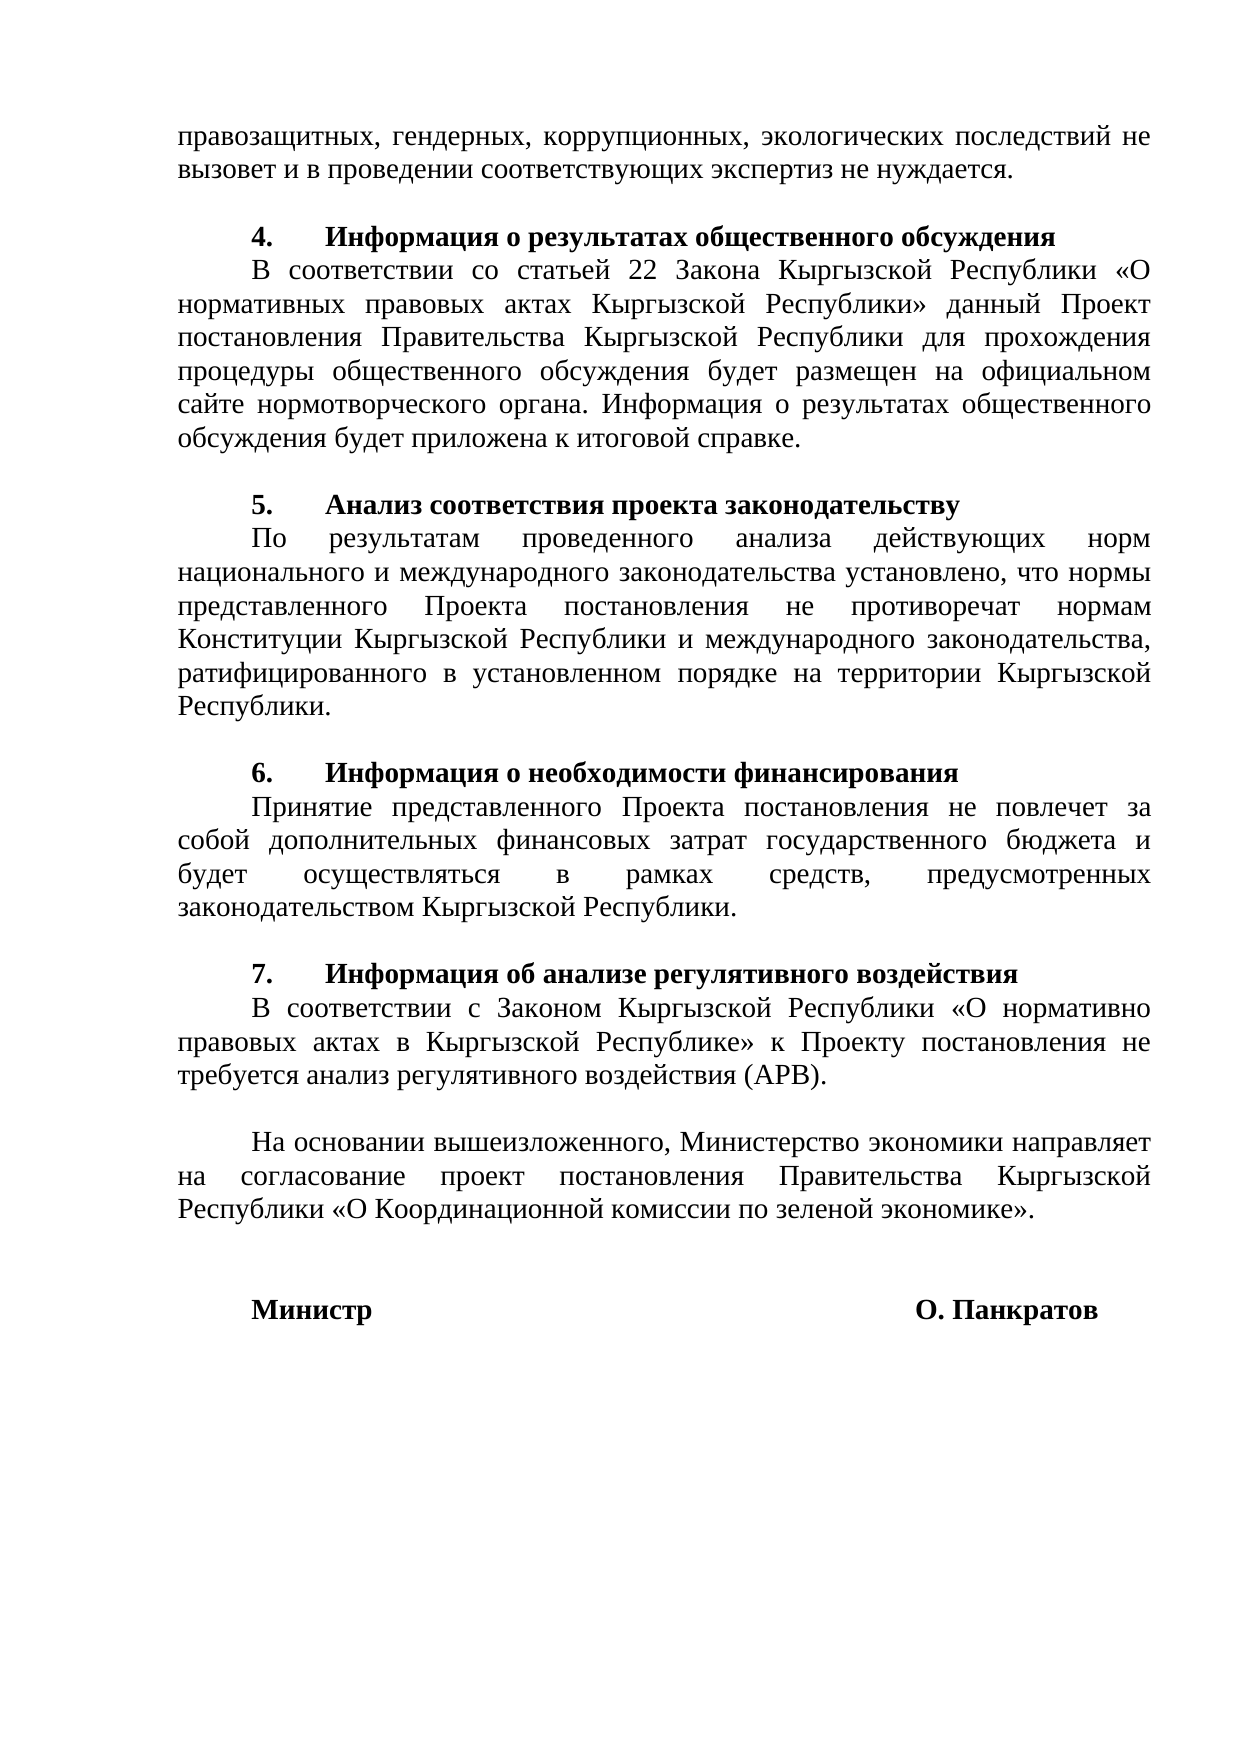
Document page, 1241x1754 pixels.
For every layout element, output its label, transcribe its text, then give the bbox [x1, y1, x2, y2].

list Анализ соответствия проекта законодательству [177, 487, 1152, 521]
text В соответствии с Законом Кыргызской Республики «О нормативно правовых актах в Кыргызской Республике» к Проекту постановления не требуется анализ регулятивного воздействия (АРВ). [177, 990, 1152, 1091]
text Принятие представленного Проекта постановления не повлечет за собой дополнительных финансовых затрат государственного бюджета и будет осуществляться в рамках средств, предусмотренных законодательством Кыргызской Республики. [177, 789, 1152, 923]
text По результатам проведенного анализа действующих норм национального и международного законодательства установлено, что нормы представленного Проекта постановления не противоречат нормам Конституции Кыргызской Республики и международного законодательства, ратифицированного в установленном порядке на территории Кыргызской Республики. [177, 521, 1152, 722]
list Информация о необходимости финансирования [177, 755, 1152, 789]
text На основании вышеизложенного, Министерство экономики направляет на согласование проект постановления Правительства Кыргызской Республики «О Координационной комиссии по зеленой экономике». [177, 1124, 1152, 1225]
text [177, 118, 1152, 185]
text Министр О. Панкратов [177, 1292, 1152, 1326]
text В соответствии со статьей 22 Закона Кыргызской Республики «О нормативных правовых актах Кыргызской Республики» данный Проект постановления Правительства Кыргызской Республики для прохождения процедуры общественного обсуждения будет размещен на официальном сайте нормотворческого органа. Информация о результатах общественного обсуждения будет приложена к итоговой справке. [177, 252, 1152, 453]
list Информация об анализе регулятивного воздействия [177, 957, 1152, 990]
list Информация о результатах общественного обсуждения [177, 219, 1152, 252]
